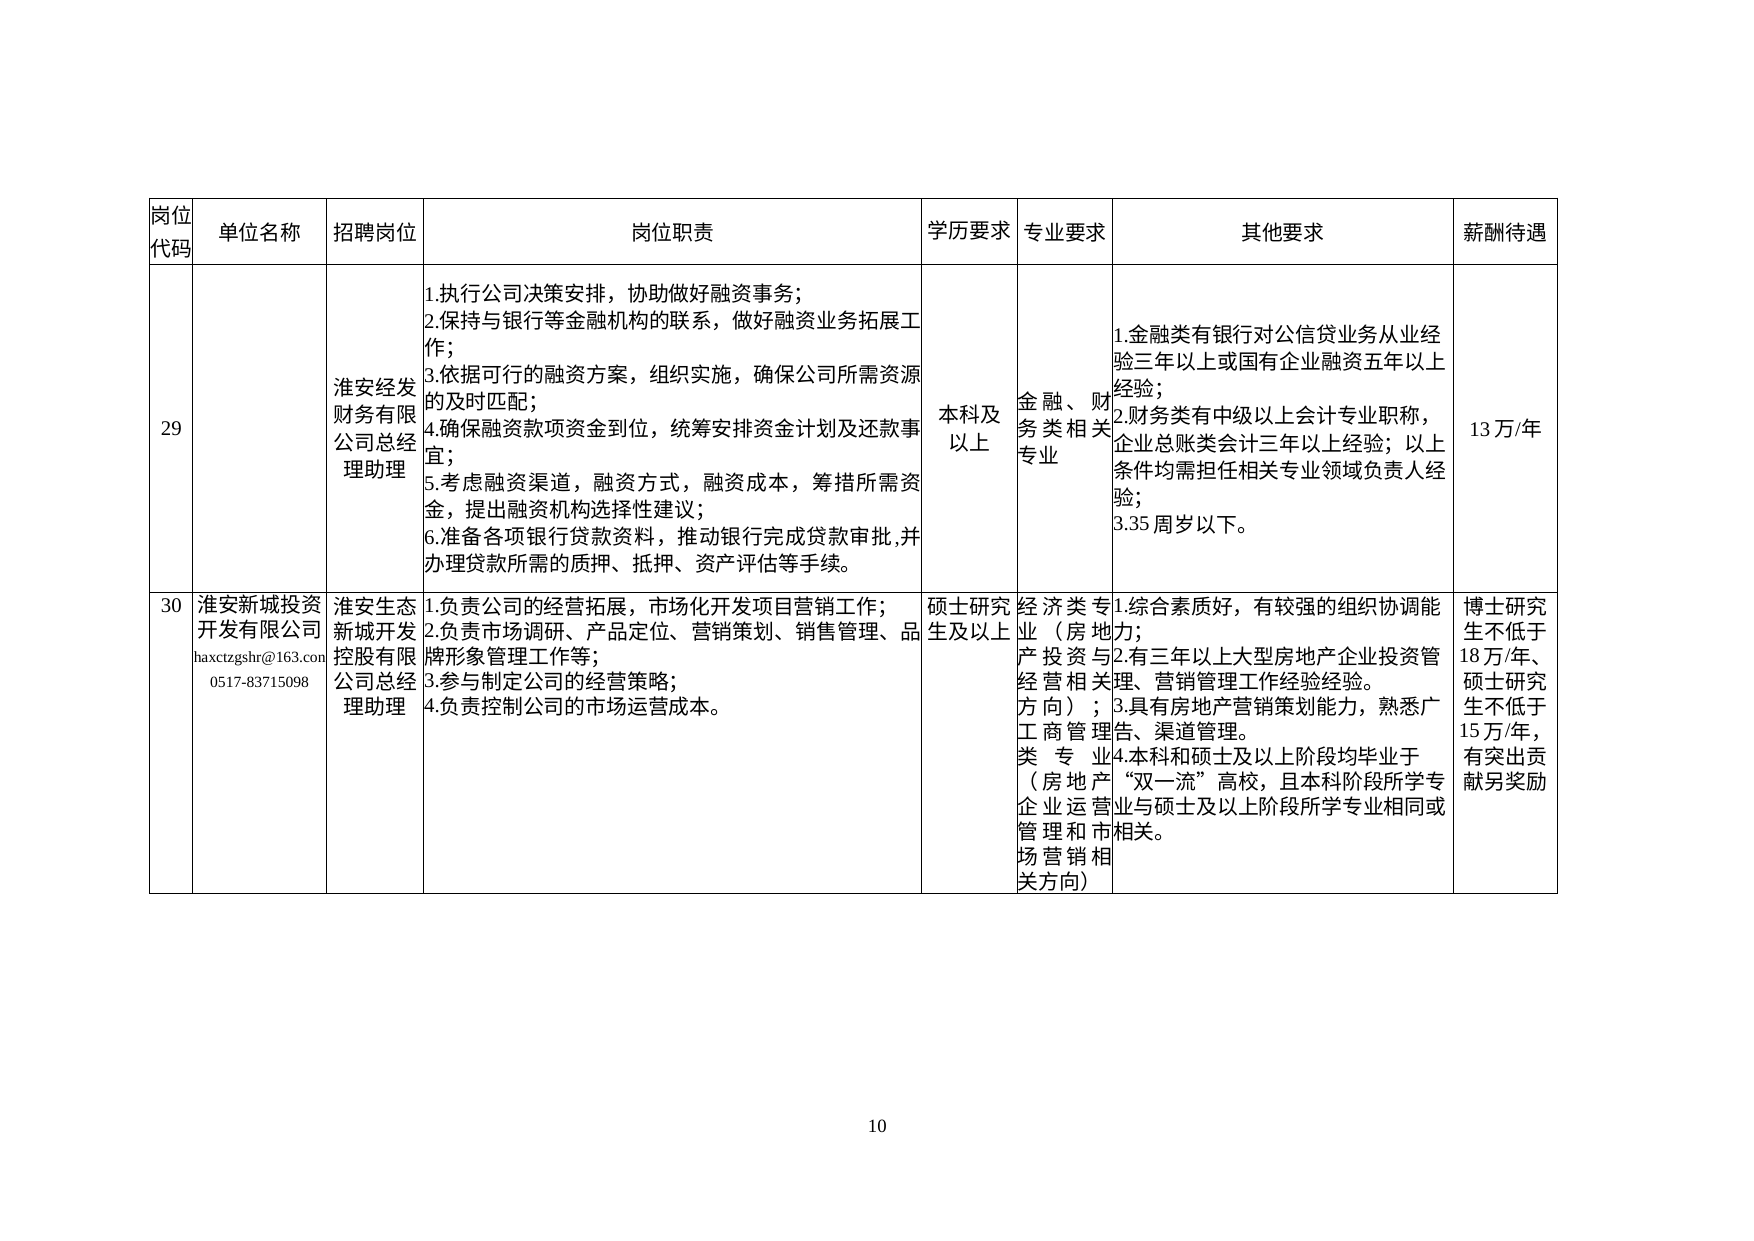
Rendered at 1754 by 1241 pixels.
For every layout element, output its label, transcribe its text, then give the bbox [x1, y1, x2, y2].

table_cell 1.负责公司的经营拓展，市场化开发项目营销工作； 2.负责市场调研、产品定位、营销策划、销售管理、品牌形象管理工作等； 3.参与制定公司的经营策略； 4.负责控制公司的市场运营成本。 [424, 593, 921, 893]
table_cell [193, 265, 326, 592]
table_cell 金融、财务类相关专业 [1018, 265, 1112, 592]
table_cell 淮安经发财务有限公司总经理助理 [327, 265, 423, 592]
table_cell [193, 593, 326, 893]
table_header 学历要求 [922, 199, 1017, 264]
table_cell 1.综合素质好，有较强的组织协调能力； 2.有三年以上大型房地产企业投资管理、营销管理工作经验经验。 3.具有房地产营销策划能力，熟悉广告、渠道管理。 4.本科和硕士及以上阶段均毕业于“双一流”高校，且本科阶段所学专业与硕士及以上阶段所学专业相同或相关。 [1113, 593, 1453, 893]
table_cell 29 [150, 265, 192, 592]
table_cell 硕士研究生及以上 [922, 593, 1017, 893]
table_cell 本科及 以上 [922, 265, 1017, 592]
table_header 单位名称 [193, 199, 326, 264]
table_header 专业要求 [1018, 199, 1112, 264]
table_cell 淮安生态新城开发控股有限公司总经理助理 [327, 593, 423, 893]
table_cell 博士研究生不低于18万/年、硕士研究生不低于15万/年，有突出贡献另奖励 [1454, 593, 1557, 893]
table_cell 13万/年 [1454, 265, 1557, 592]
table_cell 经济类专业（房地产投资与经营相关方向）；工商管理类专业（房地产企业运营管理和市场营销相关方向） [1018, 593, 1112, 893]
table_cell 1.执行公司决策安排，协助做好融资事务； 2.保持与银行等金融机构的联系，做好融资业务拓展工作； 3.依据可行的融资方案，组织实施，确保公司所需资源的及时匹配； 4.确保融资款项资金到位，统筹安排资金计划及还款事宜； 5.考虑融资渠道，融资方式，融资成本，筹措所需资金，提出融资机构选择性建议； 6.准备各项银行贷款资料，推动银行完成贷款审批,并办理贷款所需的质押、抵押、资产评估等手续。 [424, 265, 921, 592]
table_cell 1.金融类有银行对公信贷业务从业经验三年以上或国有企业融资五年以上经验； 2.财务类有中级以上会计专业职称，企业总账类会计三年以上经验；以上条件均需担任相关专业领域负责人经验； 3.35周岁以下。 [1113, 265, 1453, 592]
table_header 岗位职责 [424, 199, 921, 264]
table_header 薪酬待遇 [1454, 199, 1557, 264]
table_header 招聘岗位 [327, 199, 423, 264]
table_header 其他要求 [1113, 199, 1453, 264]
table_header 岗位代码 [150, 199, 192, 264]
table_cell 30 [150, 593, 192, 893]
